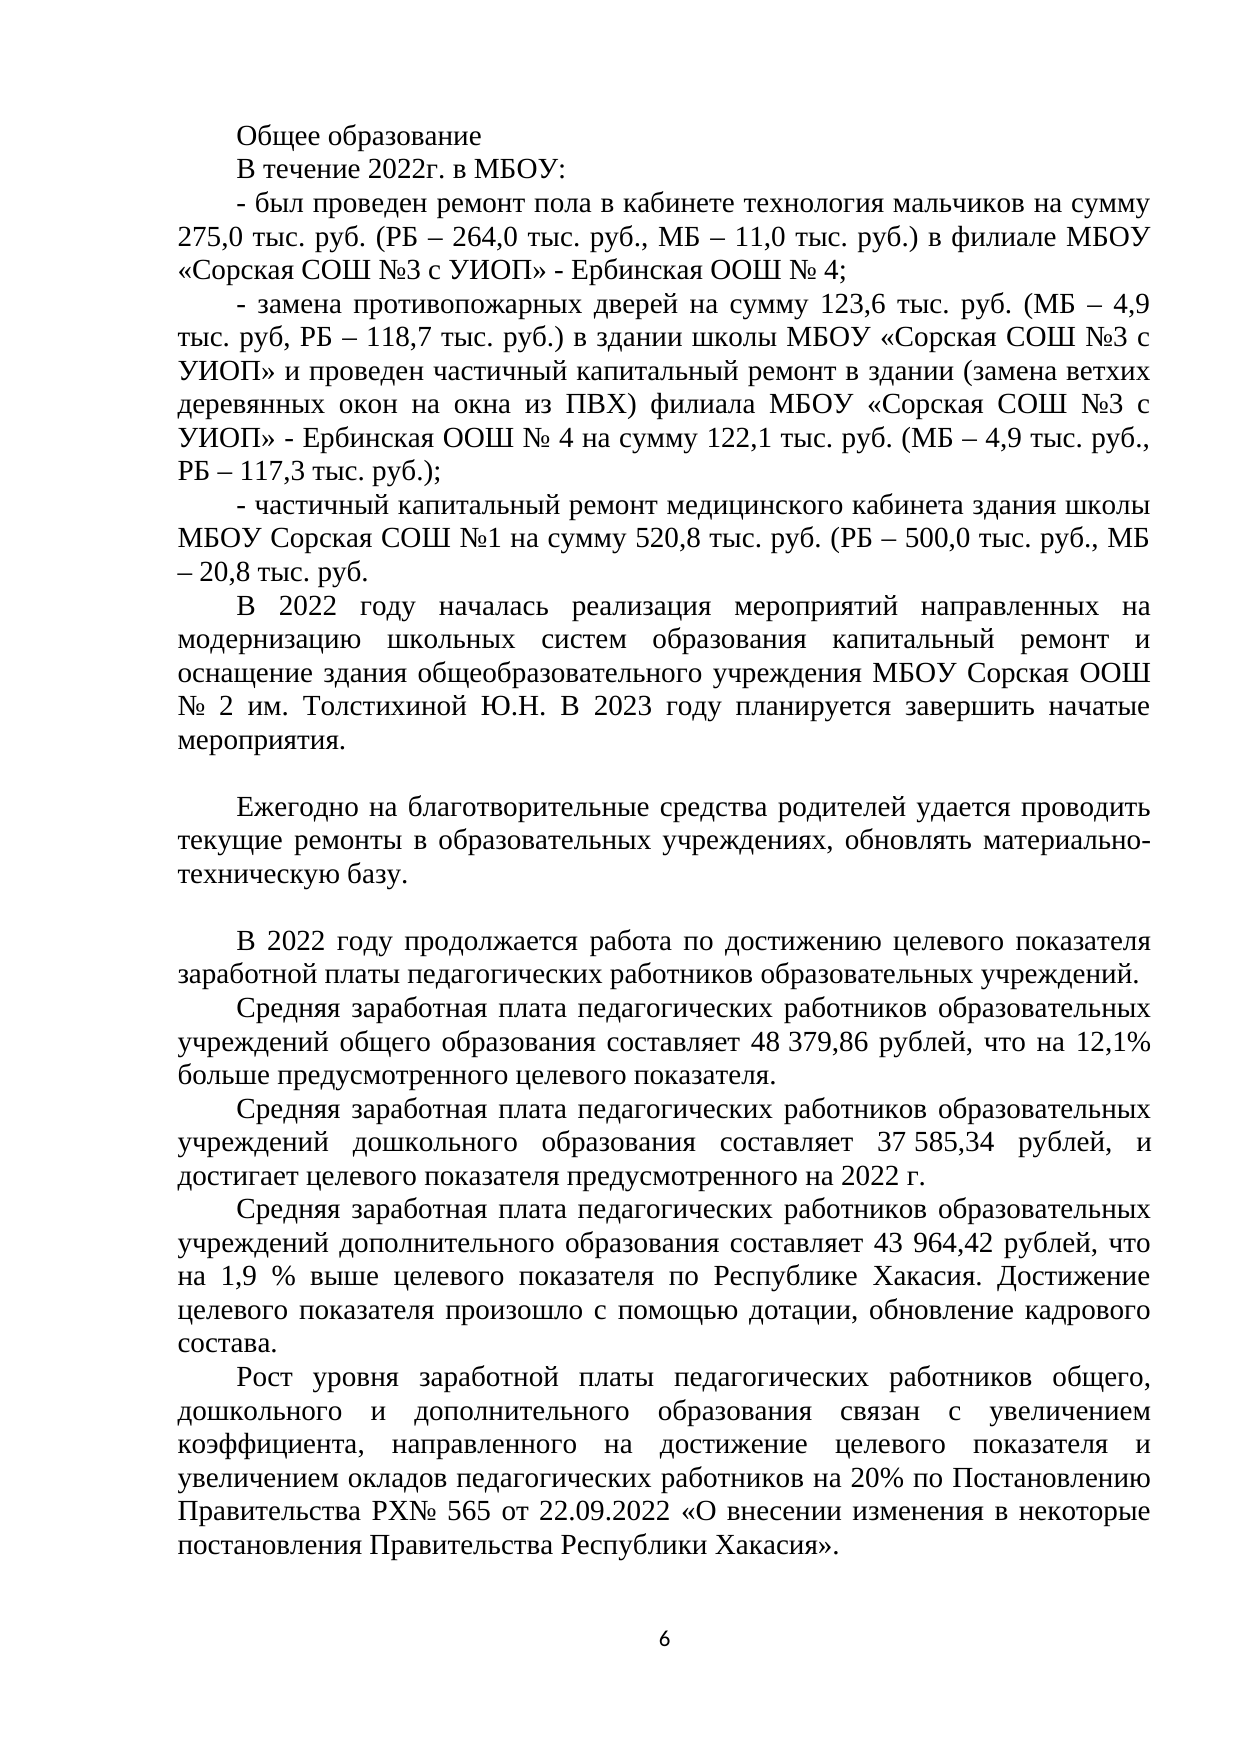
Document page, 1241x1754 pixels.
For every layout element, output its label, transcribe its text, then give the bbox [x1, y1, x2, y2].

text Рост уровня заработной платы педагогических работников общего, дошкольного и дополнительного образования связан с увеличением коэффициента, направленного на достижение целевого показателя и увеличением окладов педагогических работников на 20% по Постановлению Правительства РХ№ 565 от 22.09.2022 «О внесении изменения в некоторые постановления Правительства Республики Хакасия». [177, 1359, 1152, 1560]
text В течение 2022г. в МБОУ: [177, 152, 1152, 185]
text В 2022 году продолжается работа по достижению целевого показателя заработной платы педагогических работников образовательных учреждений. [177, 923, 1152, 990]
text - был проведен ремонт пола в кабинете технология мальчиков на сумму 275,0 тыс. руб. (РБ – 264,0 тыс. руб., МБ – 11,0 тыс. руб.) в филиале МБОУ «Сорская СОШ №3 с УИОП» - Ербинская ООШ № 4; [177, 185, 1152, 286]
text В 2022 году началась реализация мероприятий направленных на модернизацию школьных систем образования капитальный ремонт и оснащение здания общеобразовательного учреждения МБОУ Сорская ООШ № 2 им. Толстихиной Ю.Н. В 2023 году планируется завершить начатые мероприятия. [177, 588, 1152, 755]
text Общее образование [177, 118, 1152, 152]
text Средняя заработная плата педагогических работников образовательных учреждений дополнительного образования составляет 43 964,42 рублей, что на 1,9 % выше целевого показателя по Республике Хакасия. Достижение целевого показателя произошло с помощью дотации, обновление кадрового состава. [177, 1191, 1152, 1359]
text Средняя заработная плата педагогических работников образовательных учреждений общего образования составляет 48 379,86 рублей, что на 12,1% больше предусмотренного целевого показателя. [177, 990, 1152, 1091]
text Ежегодно на благотворительные средства родителей удается проводить текущие ремонты в образовательных учреждениях, обновлять материально-техническую базу. [177, 789, 1152, 889]
text - замена противопожарных дверей на сумму 123,6 тыс. руб. (МБ – 4,9 тыс. руб, РБ – 118,7 тыс. руб.) в здании школы МБОУ «Сорская СОШ №3 с УИОП» и проведен частичный капитальный ремонт в здании (замена ветхих деревянных окон на окна из ПВХ) филиала МБОУ «Сорская СОШ №3 с УИОП» - Ербинская ООШ № 4 на сумму 122,1 тыс. руб. (МБ – 4,9 тыс. руб., РБ – 117,3 тыс. руб.); [177, 286, 1152, 487]
text Средняя заработная плата педагогических работников образовательных учреждений дошкольного образования составляет 37 585,34 рублей, и достигает целевого показателя предусмотренного на 2022 г. [177, 1091, 1152, 1191]
text - частичный капитальный ремонт медицинского кабинета здания школы МБОУ Сорская СОШ №1 на сумму 520,8 тыс. руб. (РБ – 500,0 тыс. руб., МБ – 20,8 тыс. руб. [177, 487, 1152, 588]
